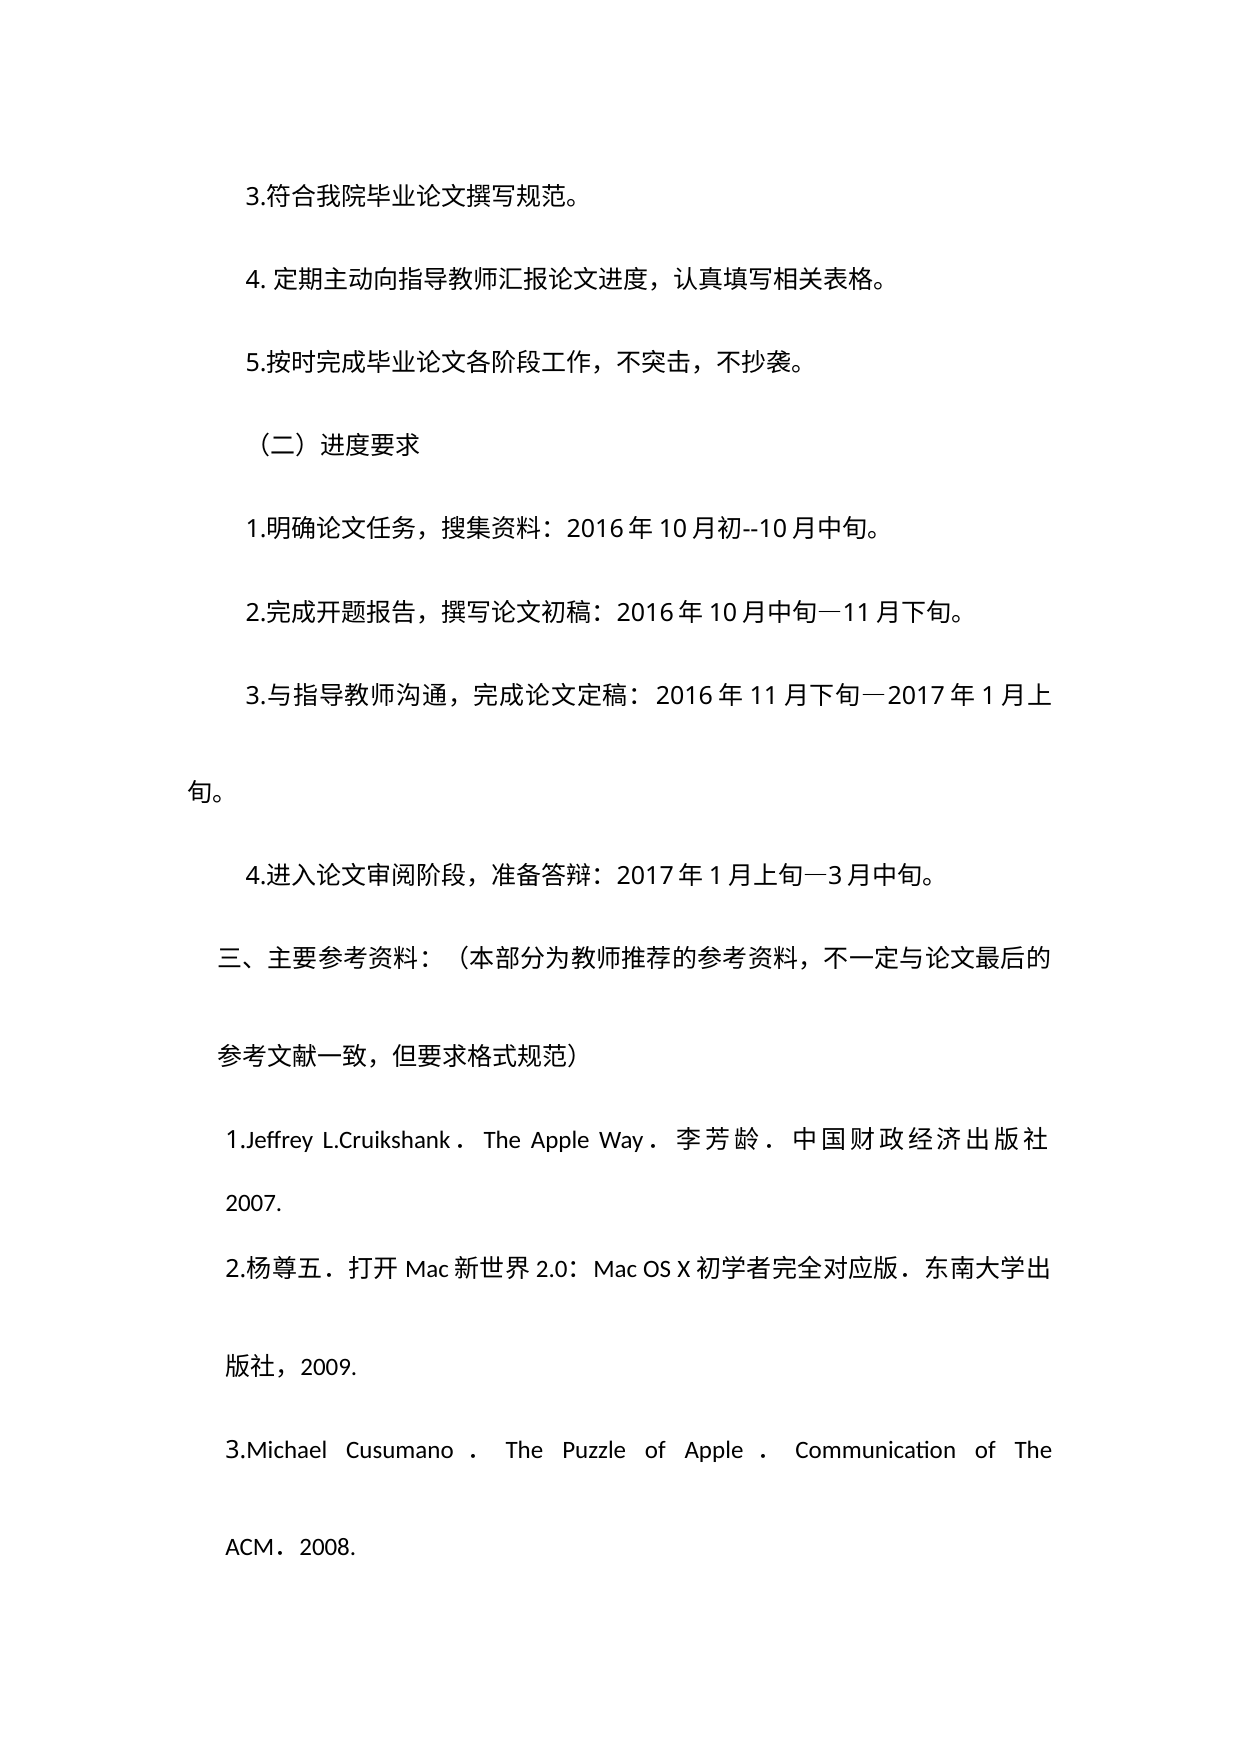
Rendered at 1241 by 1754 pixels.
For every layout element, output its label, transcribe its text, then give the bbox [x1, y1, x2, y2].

text 2.完成开题报告，撰写论文初稿：2016年10月中旬—11月下旬。 [187, 578, 1053, 643]
text 2.杨尊五．打开Mac新世界2.0：Mac OS X初学者完全对应版．东南大学出版社，2009. [225, 1234, 1053, 1397]
text 三、主要参考资料：（本部分为教师推荐的参考资料，不一定与论文最后的参考文献一致，但要求格式规范） [217, 924, 1053, 1087]
text 4.进入论文审阅阶段，准备答辩：2017年1月上旬—3月中旬。 [187, 841, 1053, 906]
text 1.Jeffrey L.Cruikshank．The Apple Way．李芳龄．中国财政经济出版社，2007. [225, 1105, 1053, 1219]
text 3.符合我院毕业论文撰写规范。 [187, 162, 1053, 227]
text 3.与指导教师沟通，完成论文定稿：2016年11月下旬—2017年1月上旬。 [187, 661, 1053, 823]
text 1.明确论文任务，搜集资料：2016年10月初--10月中旬。 [187, 494, 1053, 559]
text 4. 定期主动向指导教师汇报论文进度，认真填写相关表格。 [187, 245, 1053, 310]
text 3.Michael Cusumano．The Puzzle of Apple．Communication of The ACM．2008. [225, 1415, 1053, 1577]
text 5.按时完成毕业论文各阶段工作，不突击，不抄袭。 [187, 328, 1053, 393]
text （二）进度要求 [187, 411, 1053, 476]
